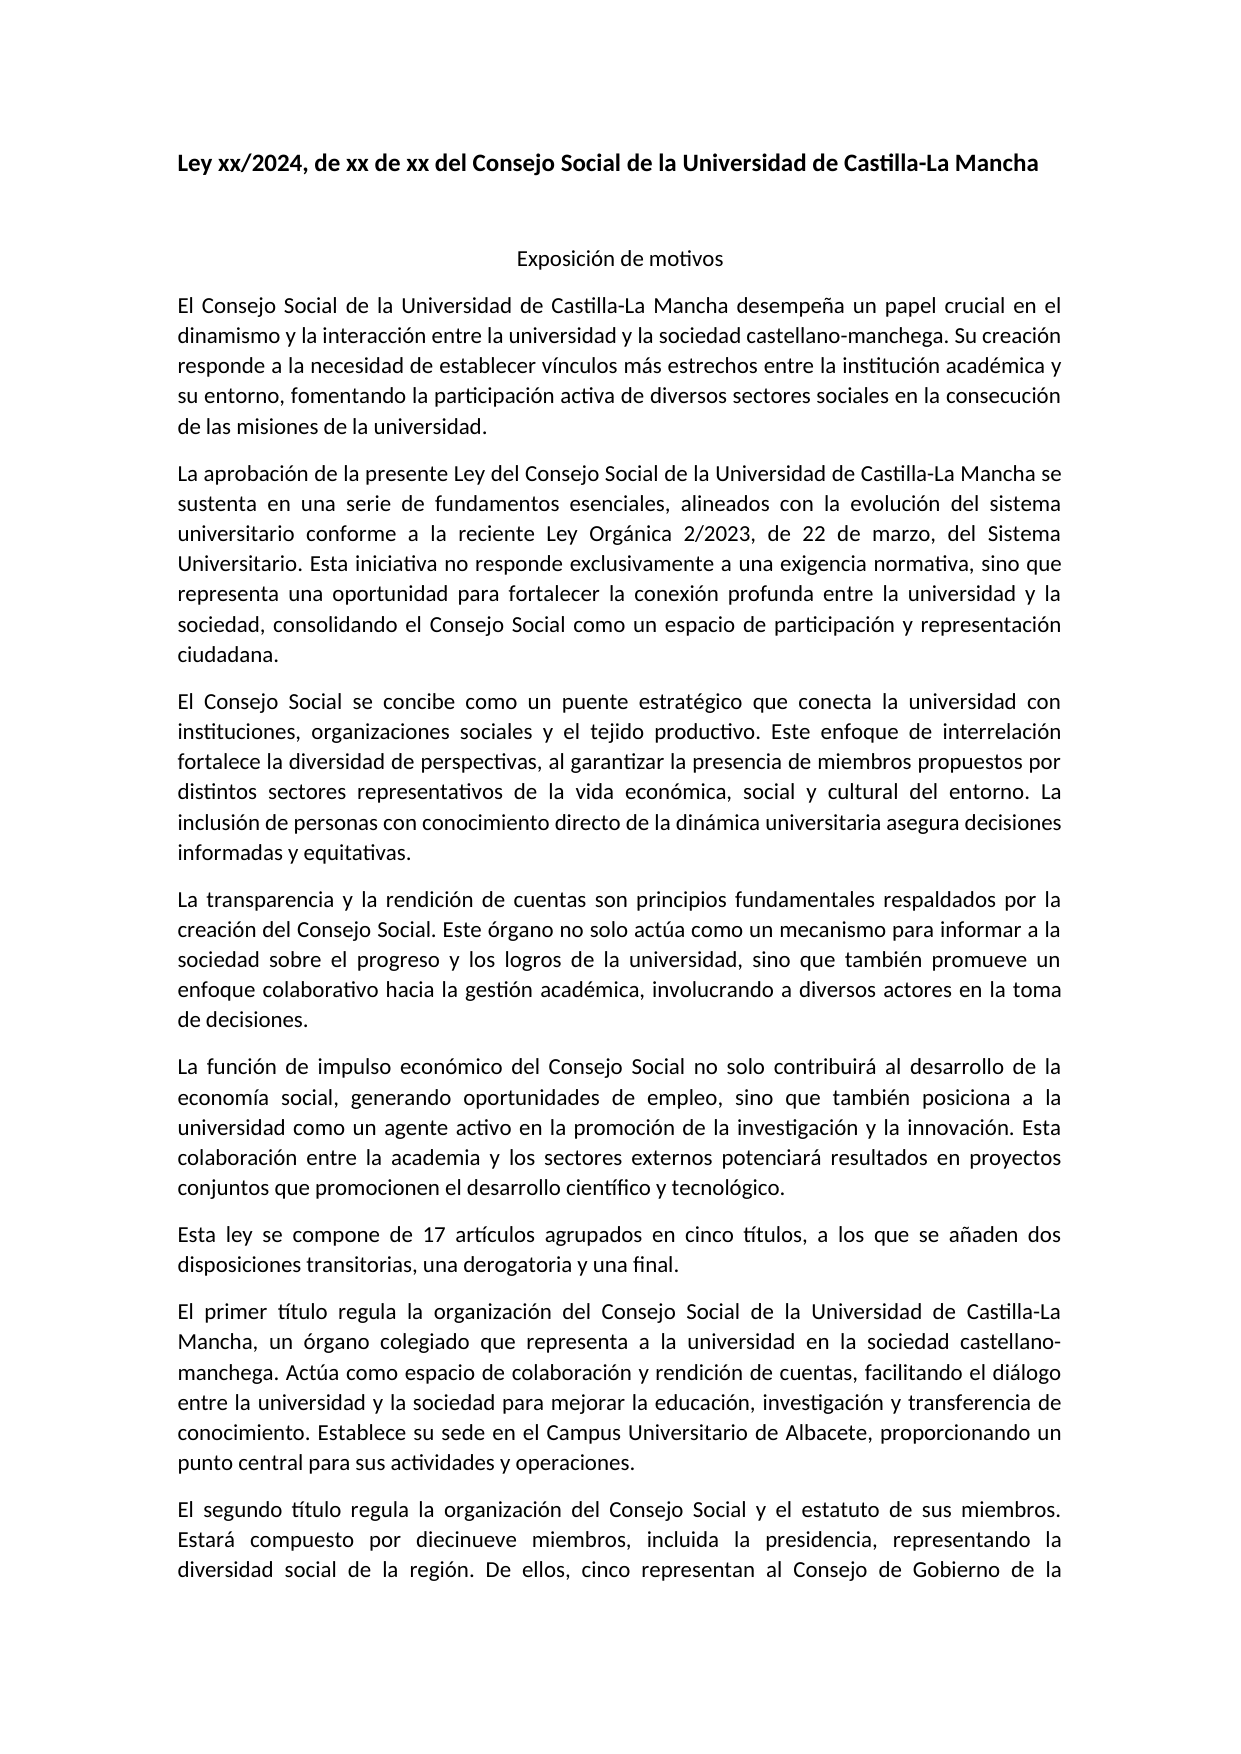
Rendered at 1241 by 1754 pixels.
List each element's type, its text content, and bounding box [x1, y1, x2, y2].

text El primer título regula la organización del Consejo Social de la Universidad de Castilla-La Mancha, un órgano colegiado que representa a la universidad en la sociedad castellano-manchega. Actúa como espacio de colaboración y rendición de cuentas, facilitando el diálogo entre la universidad y la sociedad para mejorar la educación, investigación y transferencia de conocimiento. Establece su sede en el Campus Universitario de Albacete, proporcionando un punto central para sus actividades y operaciones. [177, 1297, 1063, 1476]
text La función de impulso económico del Consejo Social no solo contribuirá al desarrollo de la economía social, generando oportunidades de empleo, sino que también posiciona a la universidad como un agente activo en la promoción de la investigación y la innovación. Esta colaboración entre la academia y los sectores externos potenciará resultados en proyectos conjuntos que promocionen el desarrollo científico y tecnológico. [177, 1052, 1063, 1201]
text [177, 1495, 1063, 1583]
text El Consejo Social se concibe como un puente estratégico que conecta la universidad con instituciones, organizaciones sociales y el tejido productivo. Este enfoque de interrelación fortalece la diversidad de perspectivas, al garantizar la presencia de miembros propuestos por distintos sectores representativos de la vida económica, social y cultural del entorno. La inclusión de personas con conocimiento directo de la dinámica universitaria asegura decisiones informadas y equitativas. [177, 687, 1063, 866]
text El Consejo Social de la Universidad de Castilla-La Mancha desempeña un papel crucial en el dinamismo y la interacción entre la universidad y la sociedad castellano-manchega. Su creación responde a la necesidad de establecer vínculos más estrechos entre la institución académica y su entorno, fomentando la participación activa de diversos sectores sociales en la consecución de las misiones de la universidad. [177, 291, 1063, 440]
text Exposición de motivos [177, 244, 1063, 272]
text Ley xx/2024, de xx de xx del Consejo Social de la Universidad de Castilla-La Mancha [177, 148, 1063, 178]
text La transparencia y la rendición de cuentas son principios fundamentales respaldados por la creación del Consejo Social. Este órgano no solo actúa como un mecanismo para informar a la sociedad sobre el progreso y los logros de la universidad, sino que también promueve un enfoque colaborativo hacia la gestión académica, involucrando a diversos actores en la toma de decisiones. [177, 885, 1063, 1033]
text La aprobación de la presente Ley del Consejo Social de la Universidad de Castilla-La Mancha se sustenta en una serie de fundamentos esenciales, alineados con la evolución del sistema universitario conforme a la reciente Ley Orgánica 2/2023, de 22 de marzo, del Sistema Universitario. Esta iniciativa no responde exclusivamente a una exigencia normativa, sino que representa una oportunidad para fortalecer la conexión profunda entre la universidad y la sociedad, consolidando el Consejo Social como un espacio de participación y representación ciudadana. [177, 459, 1063, 668]
text Esta ley se compone de 17 artículos agrupados en cinco títulos, a los que se añaden dos disposiciones transitorias, una derogatoria y una final. [177, 1220, 1063, 1278]
